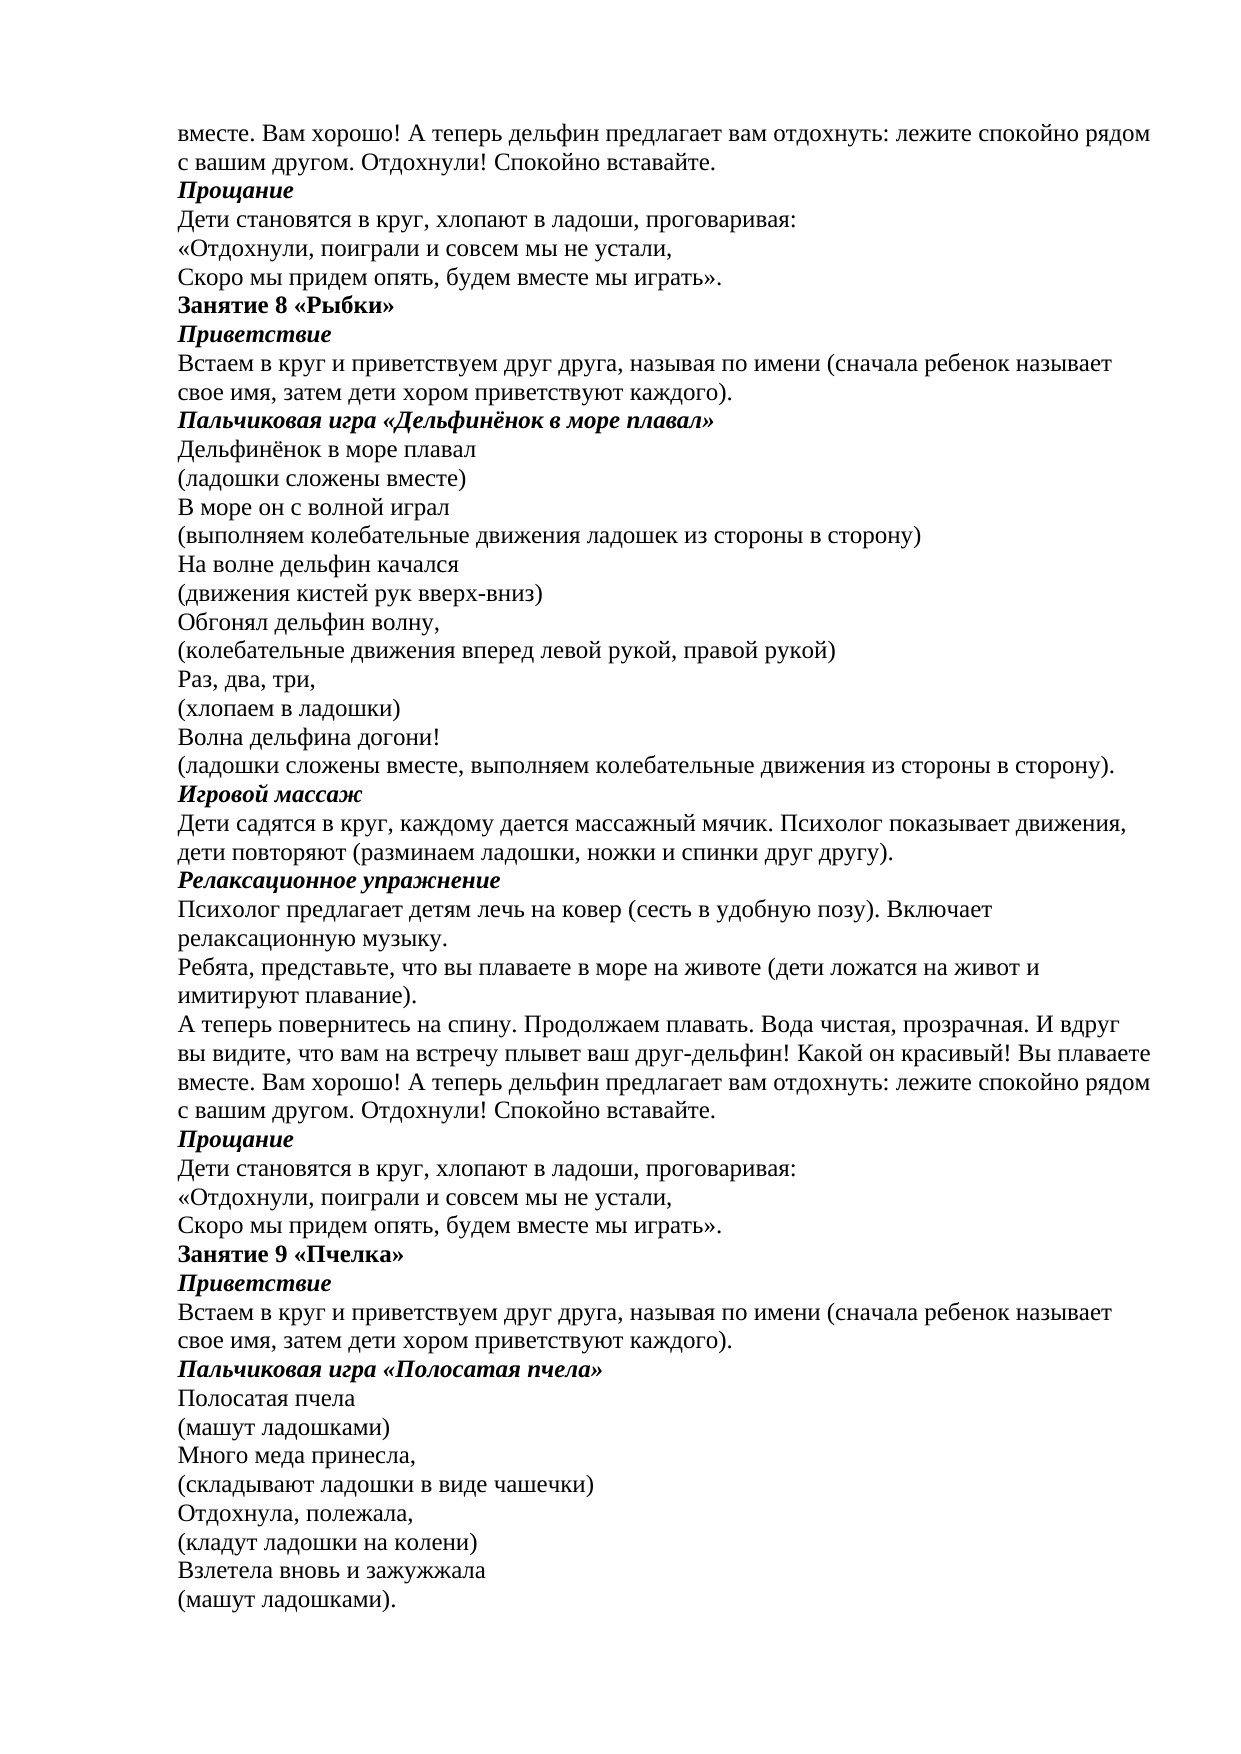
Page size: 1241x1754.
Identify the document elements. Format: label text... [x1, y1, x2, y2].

text Ребята, представьте, что вы плаваете в море на животе (дети ложатся на живот и имитируют плавание). [177, 952, 1152, 1009]
text Дельфинёнок в море плавал [177, 434, 1152, 463]
text Занятие 9 «Пчелка» [177, 1239, 1152, 1268]
text (хлопаем в ладошки) [177, 693, 1152, 722]
text Встаем в круг и приветствуем друг друга, называя по имени (сначала ребенок называет свое имя, затем дети хором приветствуют каждого). [177, 348, 1152, 406]
text Игровой массаж [177, 779, 1152, 808]
text Прощание [177, 1124, 1152, 1153]
text Полосатая пчела [177, 1383, 1152, 1412]
text Дети становятся в круг, хлопают в ладоши, проговаривая: [177, 204, 1152, 233]
text Раз, два, три, [177, 664, 1152, 693]
text Отдохнула, полежала, [177, 1498, 1152, 1527]
text «Отдохнули, поиграли и совсем мы не устали, [177, 1182, 1152, 1211]
text Много меда принесла, [177, 1441, 1152, 1469]
text Скоро мы придем опять, будем вместе мы играть». [177, 262, 1152, 291]
text (колебательные движения вперед левой рукой, правой рукой) [177, 636, 1152, 664]
text (машут ладошками) [177, 1412, 1152, 1441]
text Взлетела вновь и зажужжала [177, 1556, 1152, 1584]
text (ладошки сложены вместе, выполняем колебательные движения из стороны в сторону). [177, 751, 1152, 779]
text (движения кистей рук вверх-вниз) [177, 578, 1152, 607]
text Пальчиковая игра «Полосатая пчела» [177, 1354, 1152, 1383]
text Пальчиковая игра «Дельфинёнок в море плавал» [177, 406, 1152, 434]
text Обгонял дельфин волну, [177, 607, 1152, 636]
text В море он с волной играл [177, 492, 1152, 521]
text Волна дельфина догони! [177, 722, 1152, 751]
text На волне дельфин качался [177, 549, 1152, 578]
text Приветствие [177, 319, 1152, 348]
text Дети садятся в круг, каждому дается массажный мячик. Психолог показывает движения, дети повторяют (разминаем ладошки, ножки и спинки друг другу). [177, 808, 1152, 866]
text Прощание [177, 176, 1152, 204]
text (складывают ладошки в виде чашечки) [177, 1469, 1152, 1498]
text Приветствие [177, 1268, 1152, 1297]
text Занятие 8 «Рыбки» [177, 291, 1152, 319]
text (выполняем колебательные движения ладошек из стороны в сторону) [177, 521, 1152, 549]
text Встаем в круг и приветствуем друг друга, называя по имени (сначала ребенок называет свое имя, затем дети хором приветствуют каждого). [177, 1297, 1152, 1354]
text Скоро мы придем опять, будем вместе мы играть». [177, 1211, 1152, 1239]
text (машут ладошками). [177, 1584, 1152, 1613]
text Дети становятся в круг, хлопают в ладоши, проговаривая: [177, 1153, 1152, 1182]
text Психолог предлагает детям лечь на ковер (сесть в удобную позу). Включает релаксационную музыку. [177, 894, 1152, 952]
text «Отдохнули, поиграли и совсем мы не устали, [177, 233, 1152, 262]
text Релаксационное упражнение [177, 866, 1152, 894]
text (кладут ладошки на колени) [177, 1527, 1152, 1556]
text (ладошки сложены вместе) [177, 463, 1152, 492]
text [177, 118, 1152, 176]
